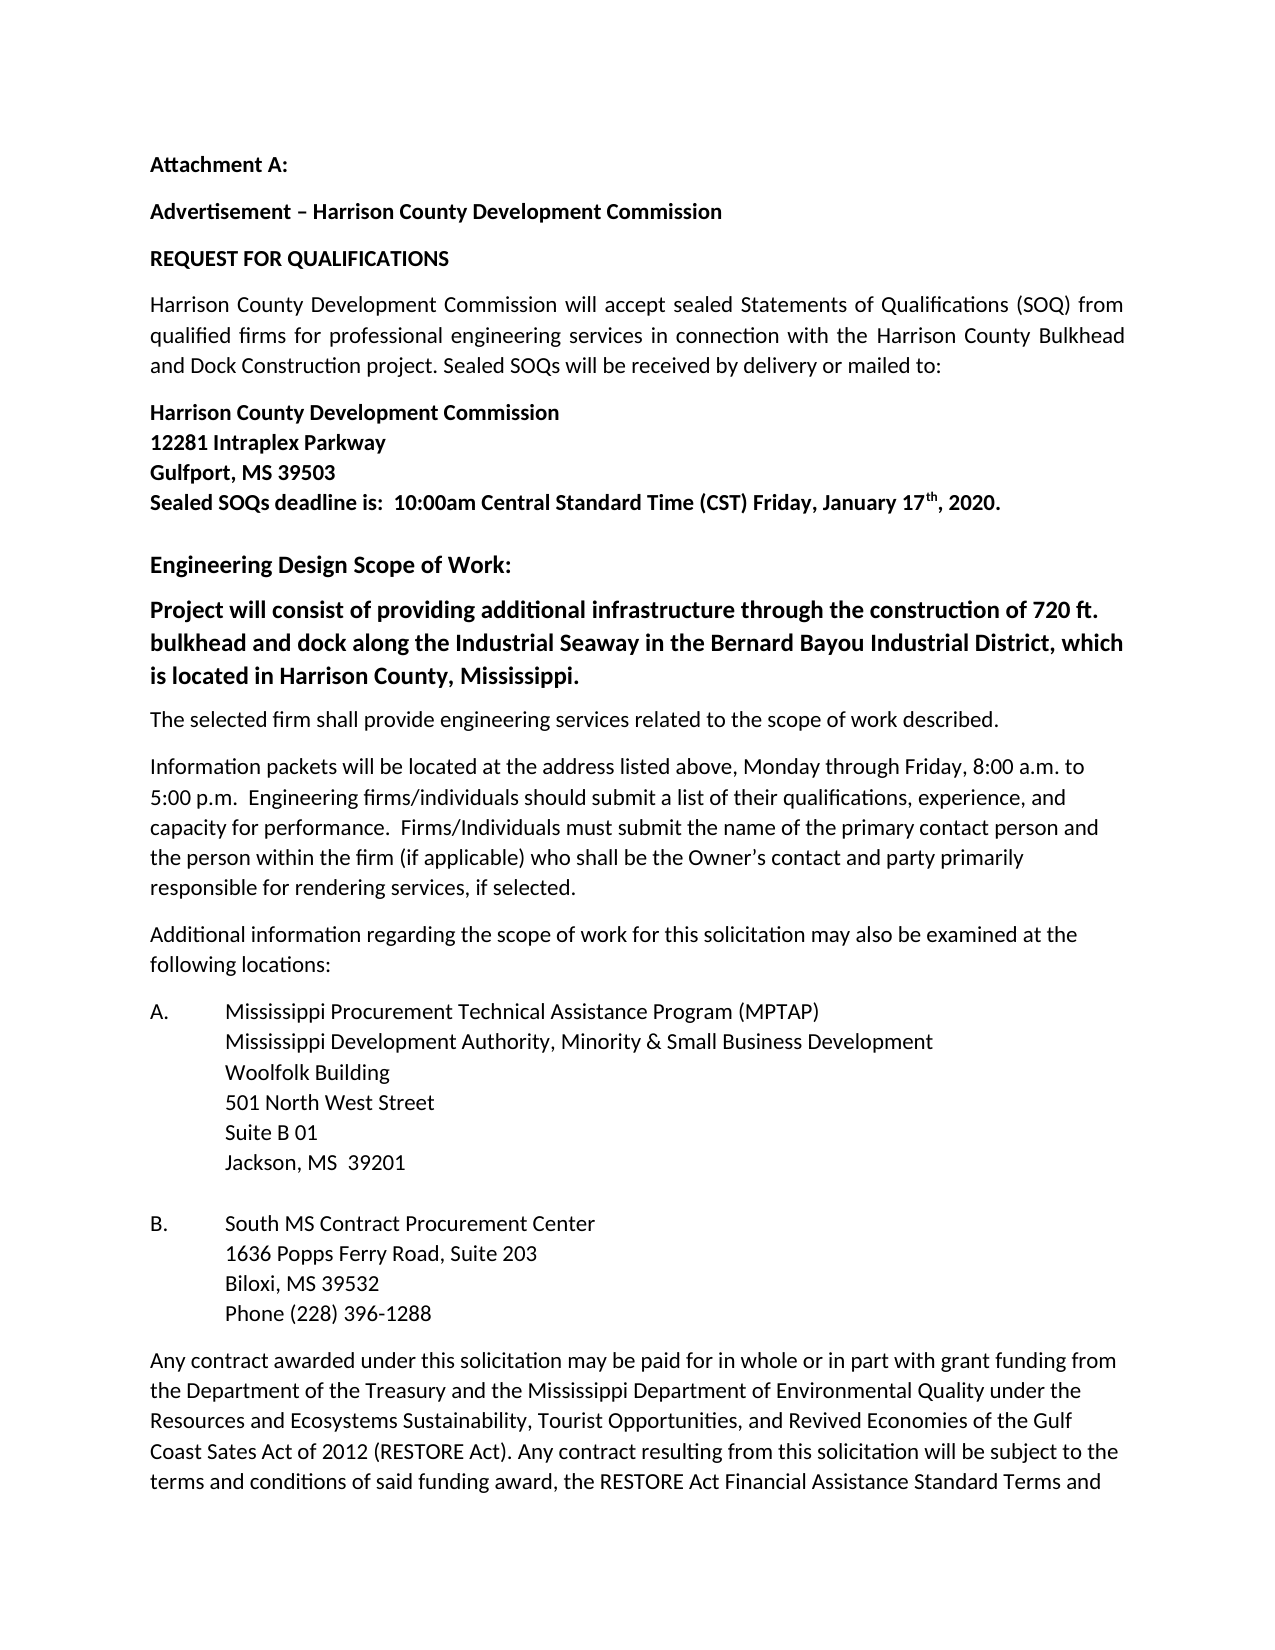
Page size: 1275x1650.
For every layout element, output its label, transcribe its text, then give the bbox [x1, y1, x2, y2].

text The selected firm shall provide engineering services related to the scope of work described. [150, 706, 1125, 734]
text Phone (228) 396-1288 [150, 1299, 1125, 1327]
text Engineering Design Scope of Work: [150, 549, 1125, 579]
text B. South MS Contract Procurement Center [150, 1209, 1125, 1237]
text Jackson, MS 39201 [150, 1148, 1125, 1176]
text Mississippi Development Authority, Minority & Small Business Development [150, 1027, 1125, 1056]
text Biloxi, MS 39532 [150, 1269, 1125, 1297]
text Additional information regarding the scope of work for this solicitation may also be examined at the following locations: [150, 920, 1125, 978]
text Sealed SOQs deadline is: 10:00am Central Standard Time (CST) Friday, January 17th, 2020. [150, 488, 1125, 517]
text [150, 1346, 1125, 1495]
text A. Mississippi Procurement Technical Assistance Program (MPTAP) [150, 997, 1125, 1025]
text Harrison County Development Commission will accept sealed Statements of Qualifications (SOQ) from qualified firms for professional engineering services in connection with the Harrison County Bulkhead and Dock Construction project. Sealed SOQs will be received by delivery or mailed to: [150, 291, 1125, 379]
text Harrison County Development Commission [150, 398, 1125, 426]
text Advertisement – Harrison County Development Commission [150, 197, 1125, 225]
text Project will consist of providing additional infrastructure through the construction of 720 ft. bulkhead and dock along the Industrial Seaway in the Bernard Bayou Industrial District, which is located in Harrison County, Mississippi. [150, 594, 1125, 691]
text REQUEST FOR QUALIFICATIONS [150, 244, 1125, 272]
text Gulfport, MS 39503 [150, 458, 1125, 486]
text 1636 Popps Ferry Road, Suite 203 [150, 1239, 1125, 1267]
text Suite B 01 [150, 1118, 1125, 1146]
text Woolfolk Building [150, 1058, 1125, 1086]
text 501 North West Street [150, 1088, 1125, 1116]
text Attachment A: [150, 150, 1125, 178]
text Information packets will be located at the address listed above, Monday through Friday, 8:00 a.m. to 5:00 p.m. Engineering firms/individuals should submit a list of their qualifications, experience, and capacity for performance. Firms/Individuals must submit the name of the primary contact person and the person within the firm (if applicable) who shall be the Owner’s contact and party primarily responsible for rendering services, if selected. [150, 752, 1125, 901]
text 12281 Intraplex Parkway [150, 428, 1125, 456]
